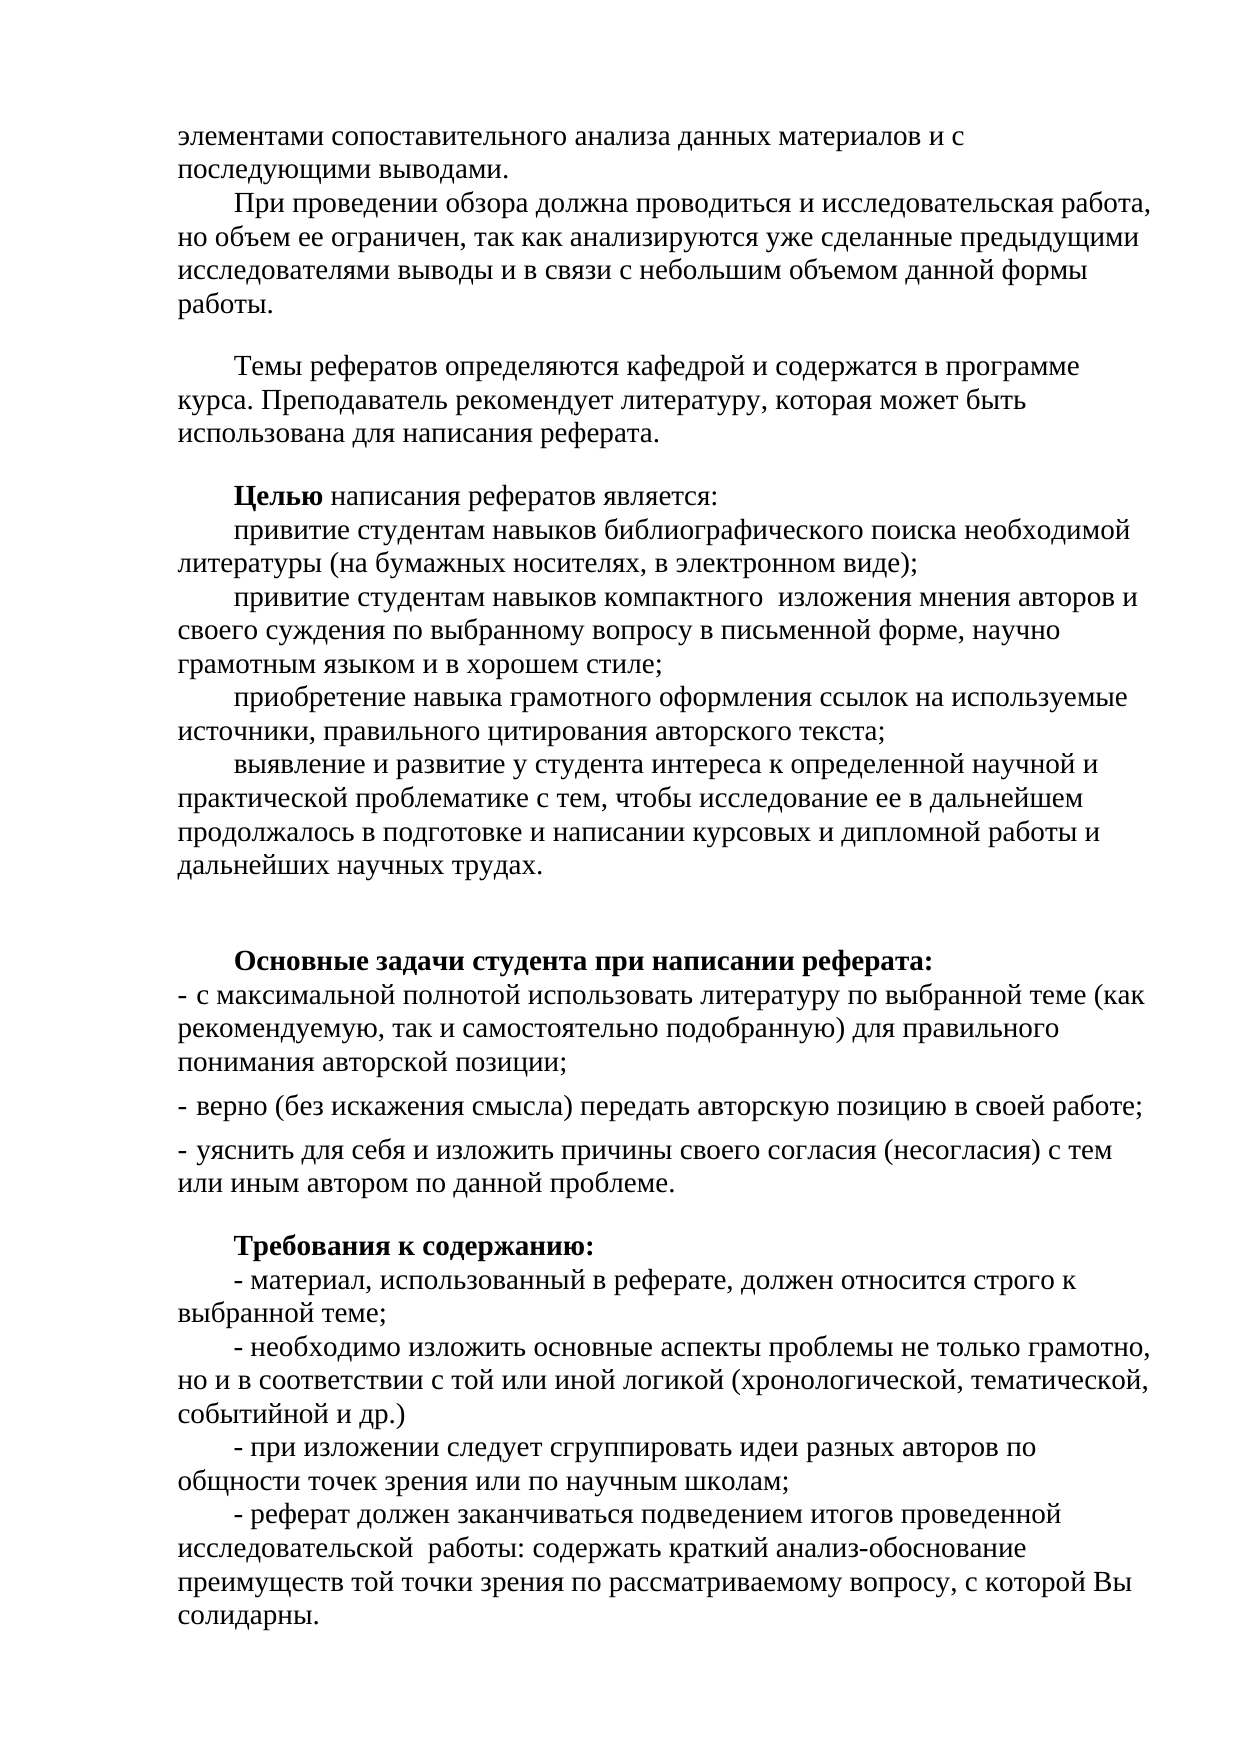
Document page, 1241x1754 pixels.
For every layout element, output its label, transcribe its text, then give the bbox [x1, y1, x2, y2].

text - материал, использованный в реферате, должен относится строго к выбранной теме; [177, 1262, 1152, 1329]
list верно (без искажения смысла) передать авторскую позицию в своей работе; [177, 1088, 1152, 1122]
text Целью написания рефератов является: [177, 478, 1152, 512]
text выявление и развитие у студента интереса к определенной научной и практической проблематике с тем, чтобы исследование ее в дальнейшем продолжалось в подготовке и написании курсовых и дипломной работы и дальнейших научных трудах. [177, 747, 1152, 881]
text - необходимо изложить основные аспекты проблемы не только грамотно, но и в соответствии с той или иной логикой (хронологической, тематической, событийной и др.) [177, 1329, 1152, 1429]
text приобретение навыка грамотного оформления ссылок на используемые источники, правильного цитирования авторского текста; [177, 679, 1152, 747]
list уяснить для себя и изложить причины своего согласия (несогласия) с тем или иным автором по данной проблеме. [177, 1132, 1152, 1199]
text При проведении обзора должна проводиться и исследовательская работа, но объем ее ограничен, так как анализируются уже сделанные предыдущими исследователями выводы и в связи с небольшим объемом данной формы работы. [177, 185, 1152, 319]
text - реферат должен заканчиваться подведением итогов проведенной исследовательской работы: содержать краткий анализ-обоснование преимуществ той точки зрения по рассматриваемому вопросу, с которой Вы солидарны. [177, 1497, 1152, 1631]
text - при изложении следует сгруппировать идеи разных авторов по общности точек зрения или по научным школам; [177, 1429, 1152, 1497]
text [177, 118, 1152, 185]
text Требования к содержанию: [177, 1228, 1152, 1262]
text привитие студентам навыков библиографического поиска необходимой литературы (на бумажных носителях, в электронном виде); [177, 512, 1152, 579]
list с максимальной полнотой использовать литературу по выбранной теме (как рекомендуемую, так и самостоятельно подобранную) для правильного понимания авторской позиции; [177, 977, 1152, 1078]
text привитие студентам навыков компактного изложения мнения авторов и своего суждения по выбранному вопросу в письменной форме, научно грамотным языком и в хорошем стиле; [177, 579, 1152, 679]
text Основные задачи студента при написании реферата: [177, 943, 1152, 977]
text Темы рефератов определяются кафедрой и содержатся в программе курса. Преподаватель рекомендует литературу, которая может быть использована для написания реферата. [177, 348, 1152, 449]
